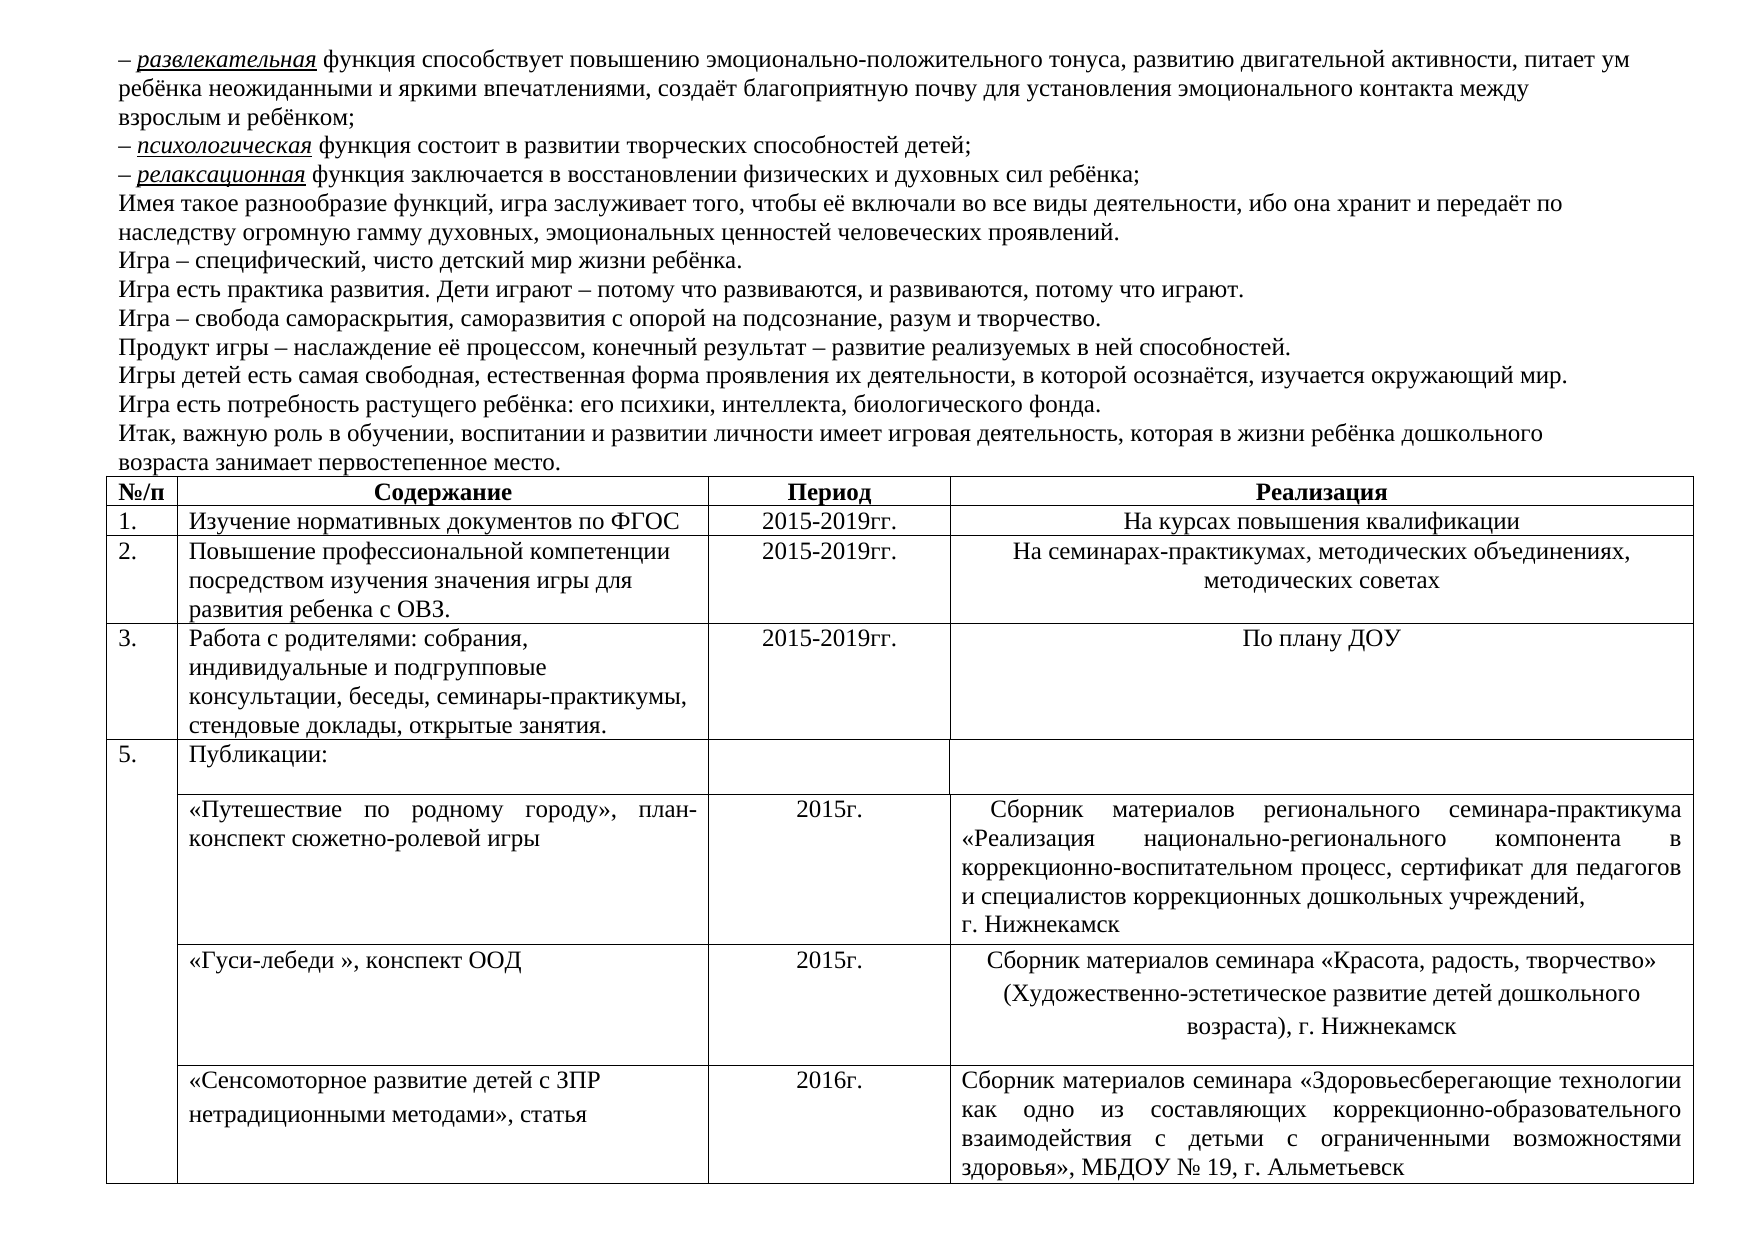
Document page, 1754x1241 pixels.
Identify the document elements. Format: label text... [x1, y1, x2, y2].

table_cell 2016г. [709, 1066, 950, 1182]
table_cell По плану ДОУ [951, 624, 1693, 738]
text Имея такое разнообразие функций, игра заслуживает того, чтобы её включали во все виды деятельности, ибо она хранит и передаёт по наследству огромную гамму духовных, эмоциональных ценностей человеческих проявлений. [118, 188, 1636, 246]
text Итак, важную роль в обучении, воспитании и развитии личности имеет игровая деятельность, которая в жизни ребёнка дошкольного возраста занимает первостепенное место. [118, 418, 1636, 476]
text – психологическая функция состоит в развитии творческих способностей детей; [118, 131, 1636, 159]
text Игра есть потребность растущего ребёнка: его психики, интеллекта, биологического фонда. [118, 389, 1636, 418]
table_cell 2015-2019гг. [709, 624, 950, 738]
table_header №/п [107, 477, 177, 505]
table_cell 5. [107, 740, 177, 1182]
table_cell 2015-2019гг. [709, 506, 950, 535]
text – развлекательная функция способствует повышению эмоционально-положительного тонуса, развитию двигательной активности, питает ум ребёнка неожиданными и яркими впечатлениями, создаёт благоприятную почву для установления эмоционального контакта между взрослым и ребёнком; [118, 44, 1636, 131]
table_cell 2015г. [709, 795, 950, 944]
table_header Период [709, 477, 950, 505]
table_cell Сборник материалов регионального семинара-практикума «Реализация национально-регионального компонента в коррекционно-воспитательном процесс, сертификат для педагогов и специалистов коррекционных дошкольных учреждений, г. Нижнекамск [951, 795, 1693, 944]
table_cell [709, 740, 949, 793]
text Игры детей есть самая свободная, естественная форма проявления их деятельности, в которой осознаётся, изучается окружающий мир. [118, 361, 1636, 389]
table_cell 2015г. [709, 945, 950, 1064]
table_cell На курсах повышения квалификации [951, 506, 1693, 535]
table_cell Работа с родителями: собрания, индивидуальные и подгрупповые консультации, беседы, семинары-практикумы, стендовые доклады, открытые занятия. [178, 624, 708, 738]
text Игра есть практика развития. Дети играют – потому что развиваются, и развиваются, потому что играют. [118, 274, 1636, 303]
table_cell [950, 740, 1693, 793]
table_cell 2. [107, 536, 177, 622]
table_cell Повышение профессиональной компетенции посредством изучения значения игры для развития ребенка с ОВЗ. [178, 536, 708, 622]
table_cell На семинарах-практикумах, методических объединениях, методических советах [951, 536, 1693, 622]
table_cell «Гуси-лебеди », конспект ООД [178, 945, 708, 1064]
table_cell 2015-2019гг. [709, 536, 950, 622]
table_cell 1. [107, 506, 177, 535]
table_cell Публикации: [178, 740, 708, 793]
table_cell 3. [107, 624, 177, 738]
table_header Содержание [178, 477, 708, 505]
text – релаксационная функция заключается в восстановлении физических и духовных сил ребёнка; [118, 159, 1636, 188]
table_cell «Сенсомоторное развитие детей с ЗПР нетрадиционными методами», статья [178, 1066, 708, 1182]
table_cell Изучение нормативных документов по ФГОС [178, 506, 708, 535]
table_cell Сборник материалов семинара «Здоровьесберегающие технологии как одно из составляющих коррекционно-образовательного взаимодействия с детьми с ограниченными возможностями здоровья», МБДОУ № 19, г. Альметьевск [951, 1066, 1693, 1182]
text Игра – свобода самораскрытия, саморазвития с опорой на подсознание, разум и творчество. [118, 303, 1636, 332]
table_cell Сборник материалов семинара «Красота, радость, творчество» (Художественно-эстетическое развитие детей дошкольного возраста), г. Нижнекамск [951, 945, 1693, 1064]
text Игра – специфический, чисто детский мир жизни ребёнка. [118, 246, 1636, 274]
table_cell «Путешествие по родному городу», план-конспект сюжетно-ролевой игры [178, 795, 708, 944]
table_header Реализация [951, 477, 1693, 505]
text Продукт игры – наслаждение её процессом, конечный результат – развитие реализуемых в ней способностей. [118, 332, 1636, 361]
